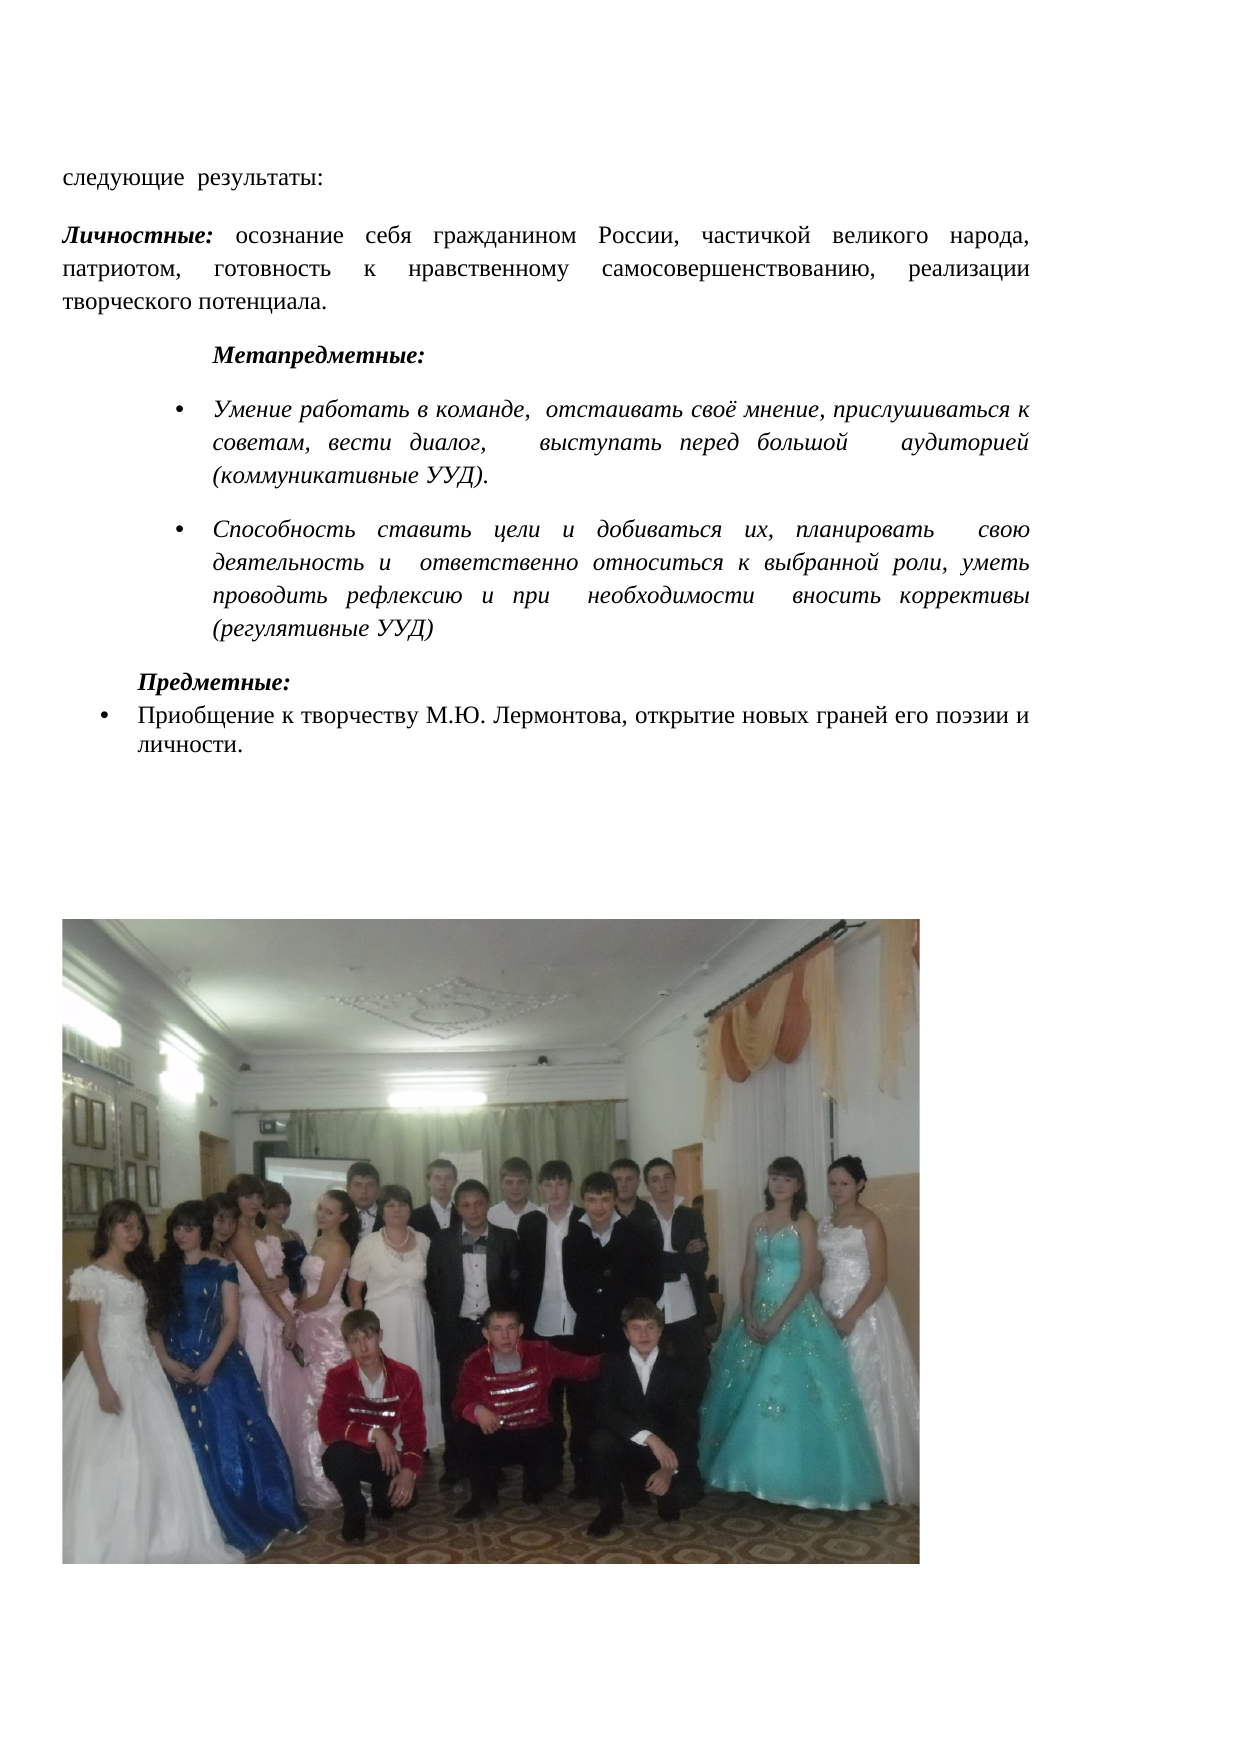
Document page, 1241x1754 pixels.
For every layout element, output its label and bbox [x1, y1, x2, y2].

table_header [59, 118, 1033, 1636]
picture [62, 919, 920, 1564]
